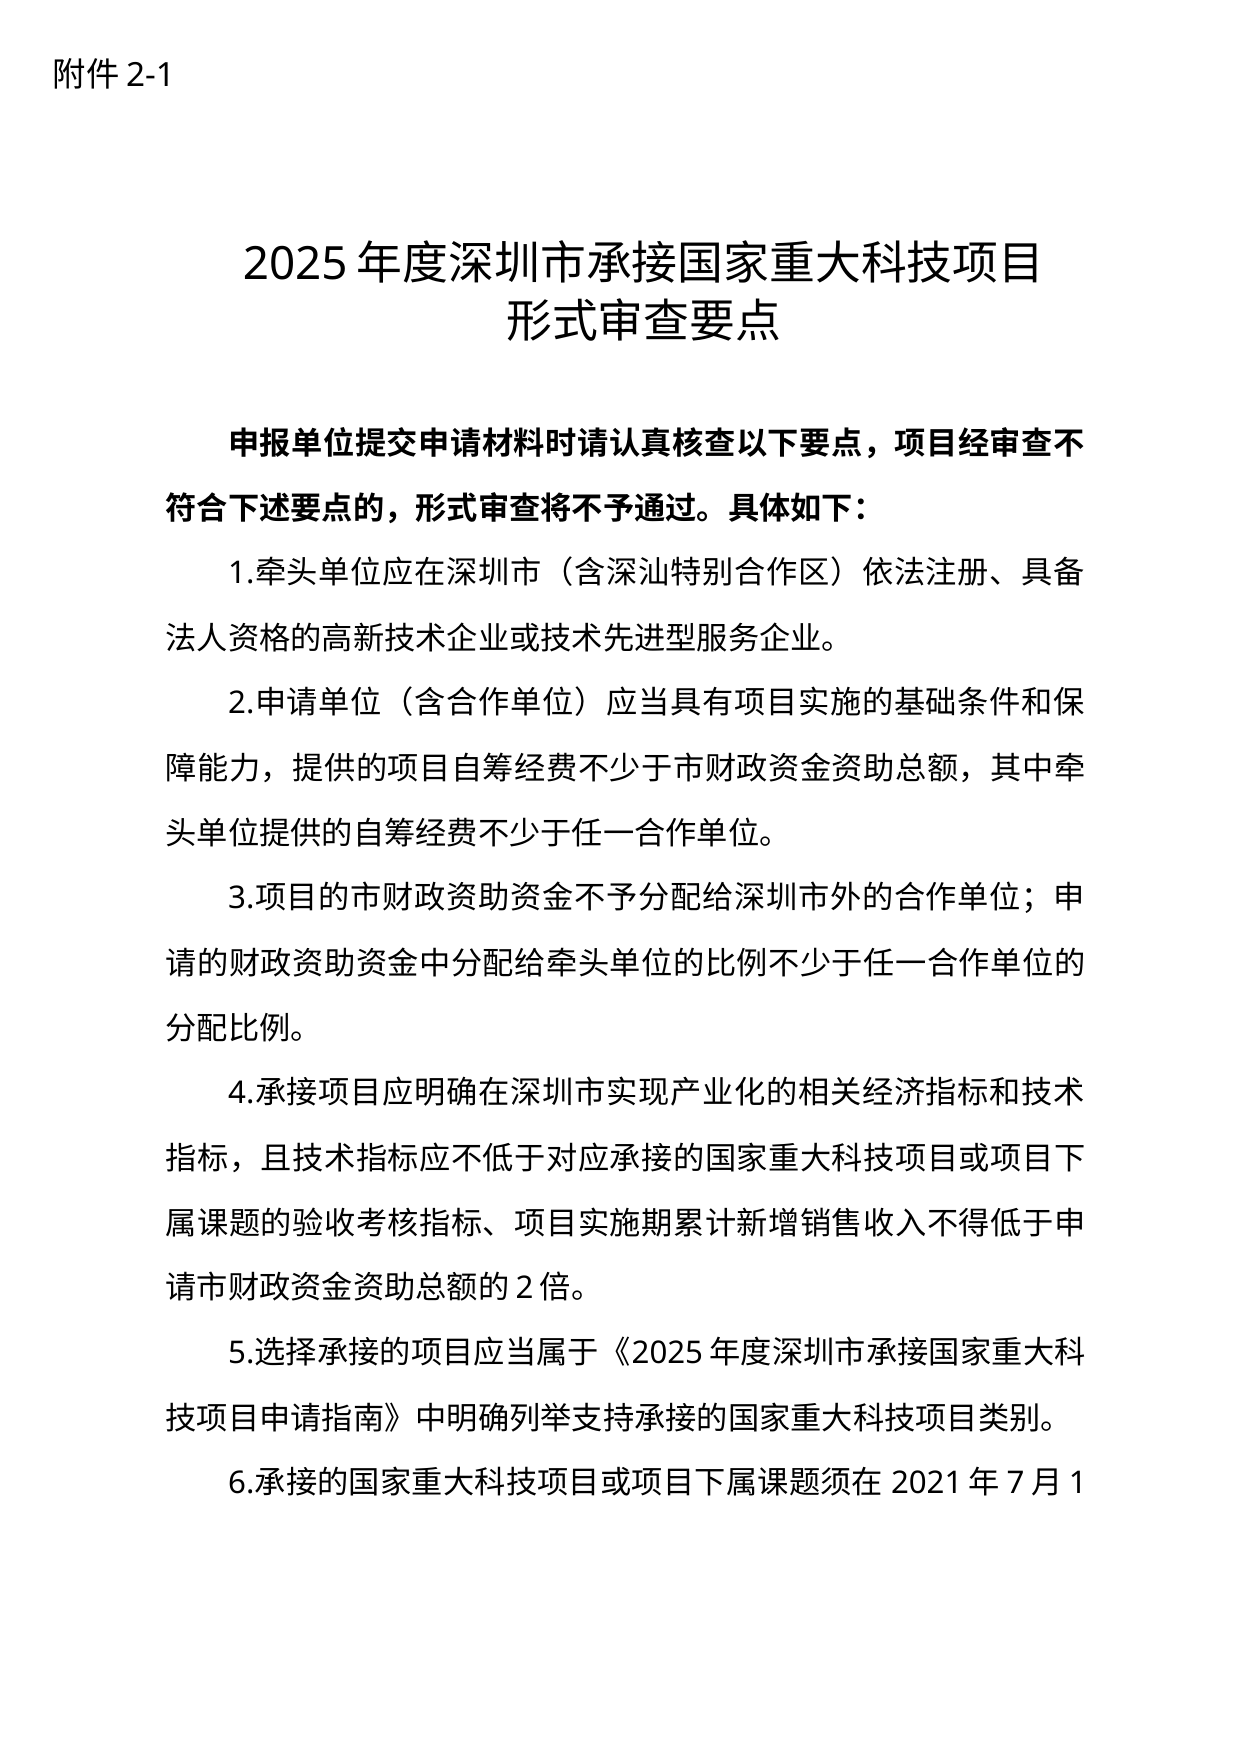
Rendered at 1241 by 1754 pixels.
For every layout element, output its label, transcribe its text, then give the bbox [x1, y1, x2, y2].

text 形式审查要点 [165, 291, 1121, 349]
text 申报单位提交申请材料时请认真核查以下要点，项目经审查不符合下述要点的，形式审查将不予通过。具体如下： [165, 408, 1087, 538]
text 1.牵头单位应在深圳市（含深汕特别合作区）依法注册、具备法人资格的高新技术企业或技术先进型服务企业。 [165, 538, 1087, 668]
text 2025年度深圳市承接国家重大科技项目 [165, 233, 1121, 291]
text 3.项目的市财政资助资金不予分配给深圳市外的合作单位；申请的财政资助资金中分配给牵头单位的比例不少于任一合作单位的分配比例。 [165, 863, 1087, 1058]
text 4.承接项目应明确在深圳市实现产业化的相关经济指标和技术指标，且技术指标应不低于对应承接的国家重大科技项目或项目下属课题的验收考核指标、项目实施期累计新增销售收入不得低于申请市财政资金资助总额的2倍。 [165, 1058, 1087, 1318]
text 5.选择承接的项目应当属于《2025年度深圳市承接国家重大科技项目申请指南》中明确列举支持承接的国家重大科技项目类别。 [165, 1318, 1087, 1448]
text 2.申请单位（含合作单位）应当具有项目实施的基础条件和保障能力，提供的项目自筹经费不少于市财政资金资助总额，其中牵头单位提供的自筹经费不少于任一合作单位。 [165, 668, 1087, 863]
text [165, 1448, 1087, 1513]
